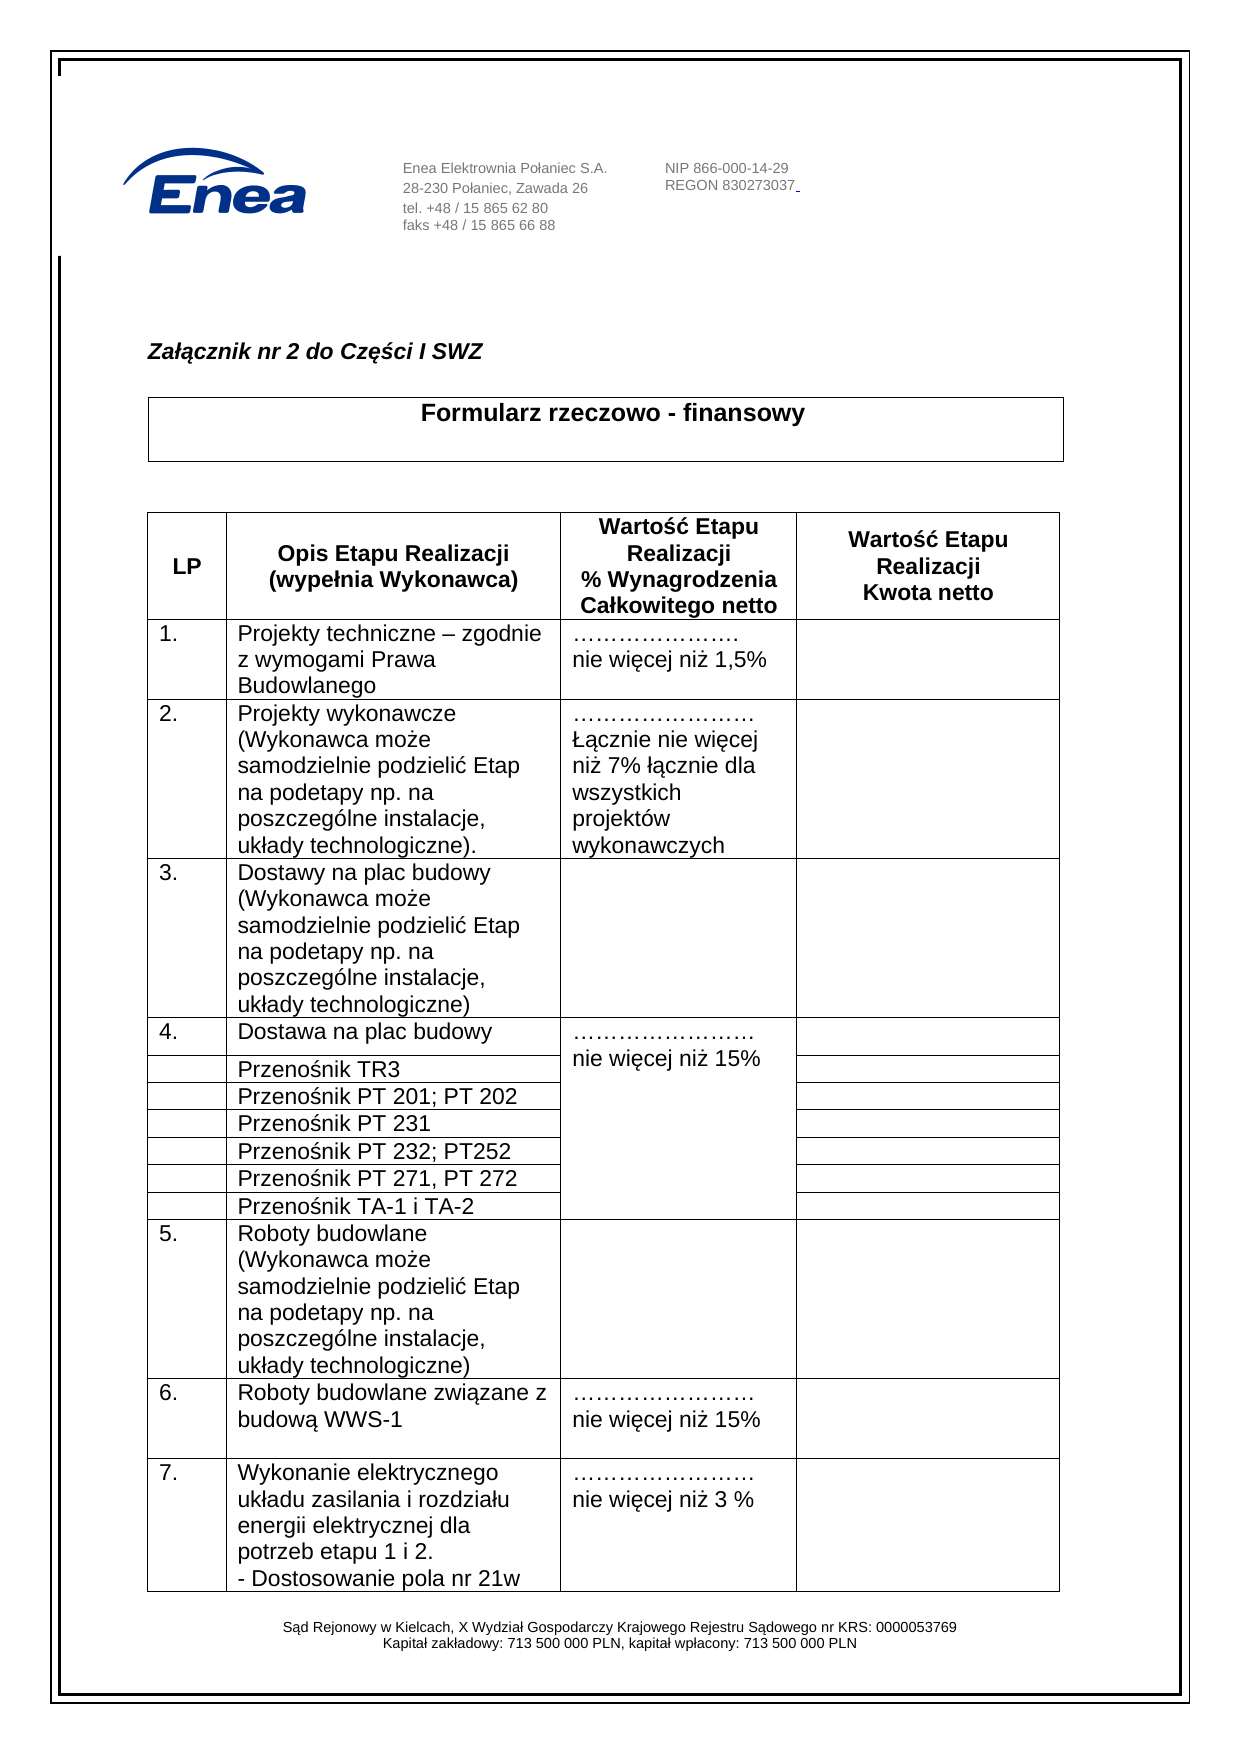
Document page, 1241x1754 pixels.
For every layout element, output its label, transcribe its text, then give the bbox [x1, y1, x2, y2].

table_cell …………………… nie więcej niż 15% [561, 1379, 796, 1458]
table_cell Przenośnik PT 201; PT 202 [227, 1083, 560, 1109]
table_header Formularz rzeczowo - finansowy [149, 398, 1063, 461]
table_cell [148, 1379, 226, 1458]
table_cell [797, 859, 1059, 1017]
table_cell Przenośnik PT 232; PT252 [227, 1138, 560, 1164]
table_cell Roboty budowlane związane z budową WWS-1 [227, 1379, 560, 1458]
table_cell [148, 1193, 226, 1219]
table_cell Dostawy na plac budowy (Wykonawca może samodzielnie podzielić Etap na podetapy np. na poszczególne instalacje, układy technologiczne) [227, 859, 560, 1017]
table_cell Projekty wykonawcze (Wykonawca może samodzielnie podzielić Etap na podetapy np. na poszczególne instalacje, układy technologiczne). [227, 700, 560, 858]
table_cell Dostawa na plac budowy [227, 1018, 560, 1054]
table_cell [797, 1056, 1059, 1082]
table_cell [148, 1110, 226, 1137]
table_cell [797, 700, 1059, 858]
table_cell [148, 1138, 226, 1164]
table_cell [148, 1083, 226, 1109]
table_cell [148, 620, 226, 699]
table_cell [561, 859, 796, 1017]
table_header Wartość Etapu Realizacji % Wynagrodzenia Całkowitego netto [561, 513, 796, 619]
table_cell [148, 700, 226, 858]
table_cell …………………… nie więcej niż 3 % [561, 1459, 796, 1591]
table_cell …………………. nie więcej niż 1,5% [561, 620, 796, 699]
table_cell [561, 1220, 796, 1378]
table_cell [148, 859, 226, 1017]
table_cell Roboty budowlane (Wykonawca może samodzielnie podzielić Etap na podetapy np. na poszczególne instalacje, układy technologiczne) [227, 1220, 560, 1378]
table_cell [797, 1193, 1059, 1219]
table_cell [797, 1083, 1059, 1109]
table_cell …………………… nie więcej niż 15% [561, 1018, 796, 1219]
table_cell [797, 1379, 1059, 1458]
table_cell [148, 1165, 226, 1192]
table_cell [148, 1056, 226, 1082]
table_header Wartość Etapu Realizacji Kwota netto [797, 513, 1059, 619]
table_cell Przenośnik TR3 [227, 1056, 560, 1082]
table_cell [227, 1459, 560, 1591]
subtitle Załącznik nr 2 do Części I SWZ [148, 338, 1093, 364]
table_cell Przenośnik PT 231 [227, 1110, 560, 1137]
table_cell [148, 1459, 226, 1591]
table_header LP [148, 513, 226, 619]
table_cell [797, 1138, 1059, 1164]
table_cell [797, 1110, 1059, 1137]
table_cell Przenośnik TA-1 i TA-2 [227, 1193, 560, 1219]
table_cell Przenośnik PT 271, PT 272 [227, 1165, 560, 1192]
table_cell [797, 1459, 1059, 1591]
picture [52, 76, 378, 256]
table_header Opis Etapu Realizacji (wypełnia Wykonawca) [227, 513, 560, 619]
table_cell [797, 1220, 1059, 1378]
table_cell …………………… Łącznie nie więcej niż 7% łącznie dla wszystkich projektów wykonawczych [561, 700, 796, 858]
table_cell [148, 1018, 226, 1054]
table_cell [797, 1165, 1059, 1192]
table_cell Projekty techniczne – zgodnie z wymogami Prawa Budowlanego [227, 620, 560, 699]
table_cell [148, 1220, 226, 1378]
table_cell [797, 1018, 1059, 1054]
table_cell [797, 620, 1059, 699]
